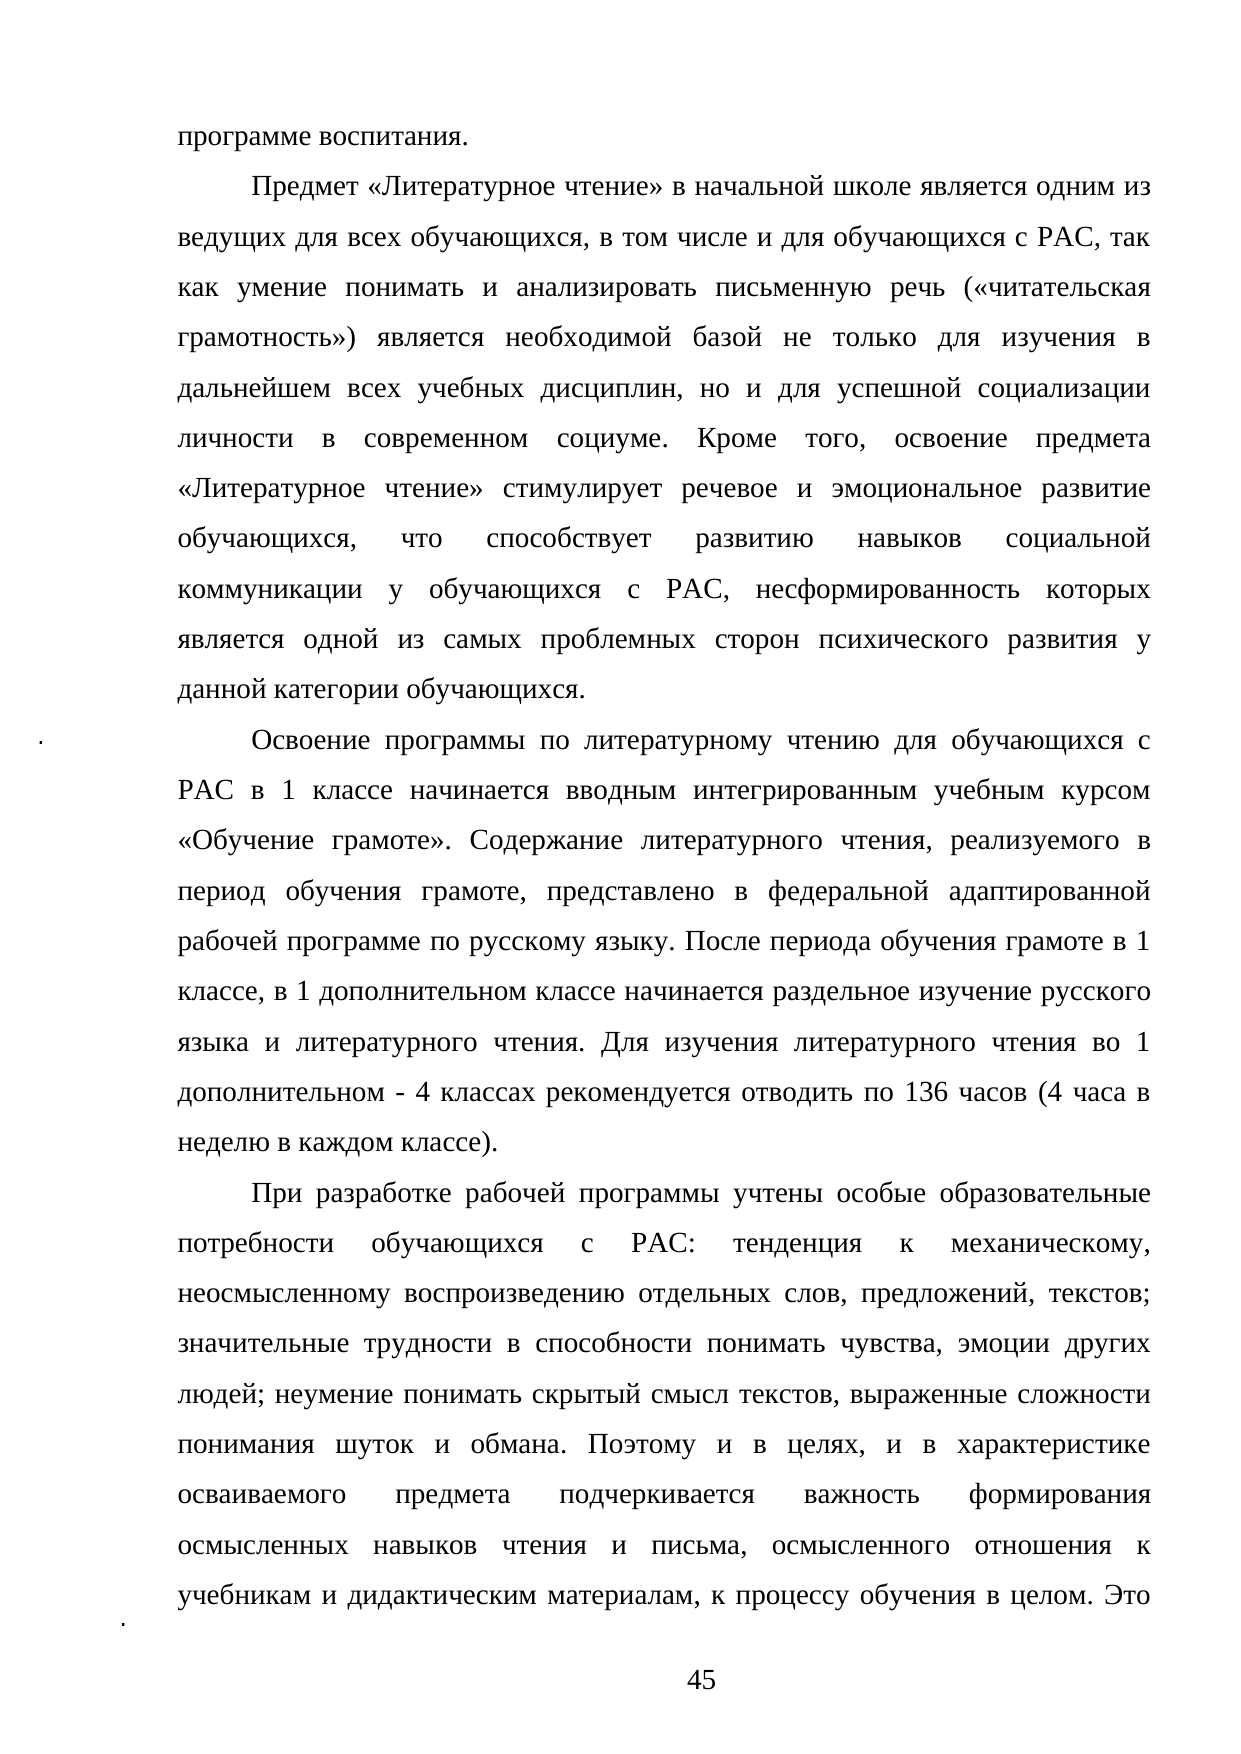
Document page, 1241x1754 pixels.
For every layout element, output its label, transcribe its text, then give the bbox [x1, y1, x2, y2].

text Освоение программы по литературному чтению для обучающихся с РАС в 1 классе начинается вводным интегрированным учебным курсом «Обучение грамоте». Содержание литературного чтения, реализуемого в период обучения грамоте, представлено в федеральной адаптированной рабочей программе по русскому языку. После периода обучения грамоте в 1 классе, в 1 дополнительном классе начинается раздельное изучение русского языка и литературного чтения. Для изучения литературного чтения во 1 дополнительном - 4 классах рекомендуется отводить по 136 часов (4 часа в неделю в каждом классе). [177, 722, 1152, 1158]
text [177, 1175, 1152, 1611]
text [177, 118, 1152, 152]
text Предмет «Литературное чтение» в начальной школе является одним из ведущих для всех обучающихся, в том числе и для обучающихся с РАС, так как умение понимать и анализировать письменную речь («читательская грамотность») является необходимой базой не только для изучения в дальнейшем всех учебных дисциплин, но и для успешной социализации личности в современном социуме. Кроме того, освоение предмета «Литературное чтение» стимулирует речевое и эмоциональное развитие обучающихся, что способствует развитию навыков социальной коммуникации у обучающихся с РАС, несформированность которых является одной из самых проблемных сторон психического развития у данной категории обучающихся. [177, 168, 1152, 705]
